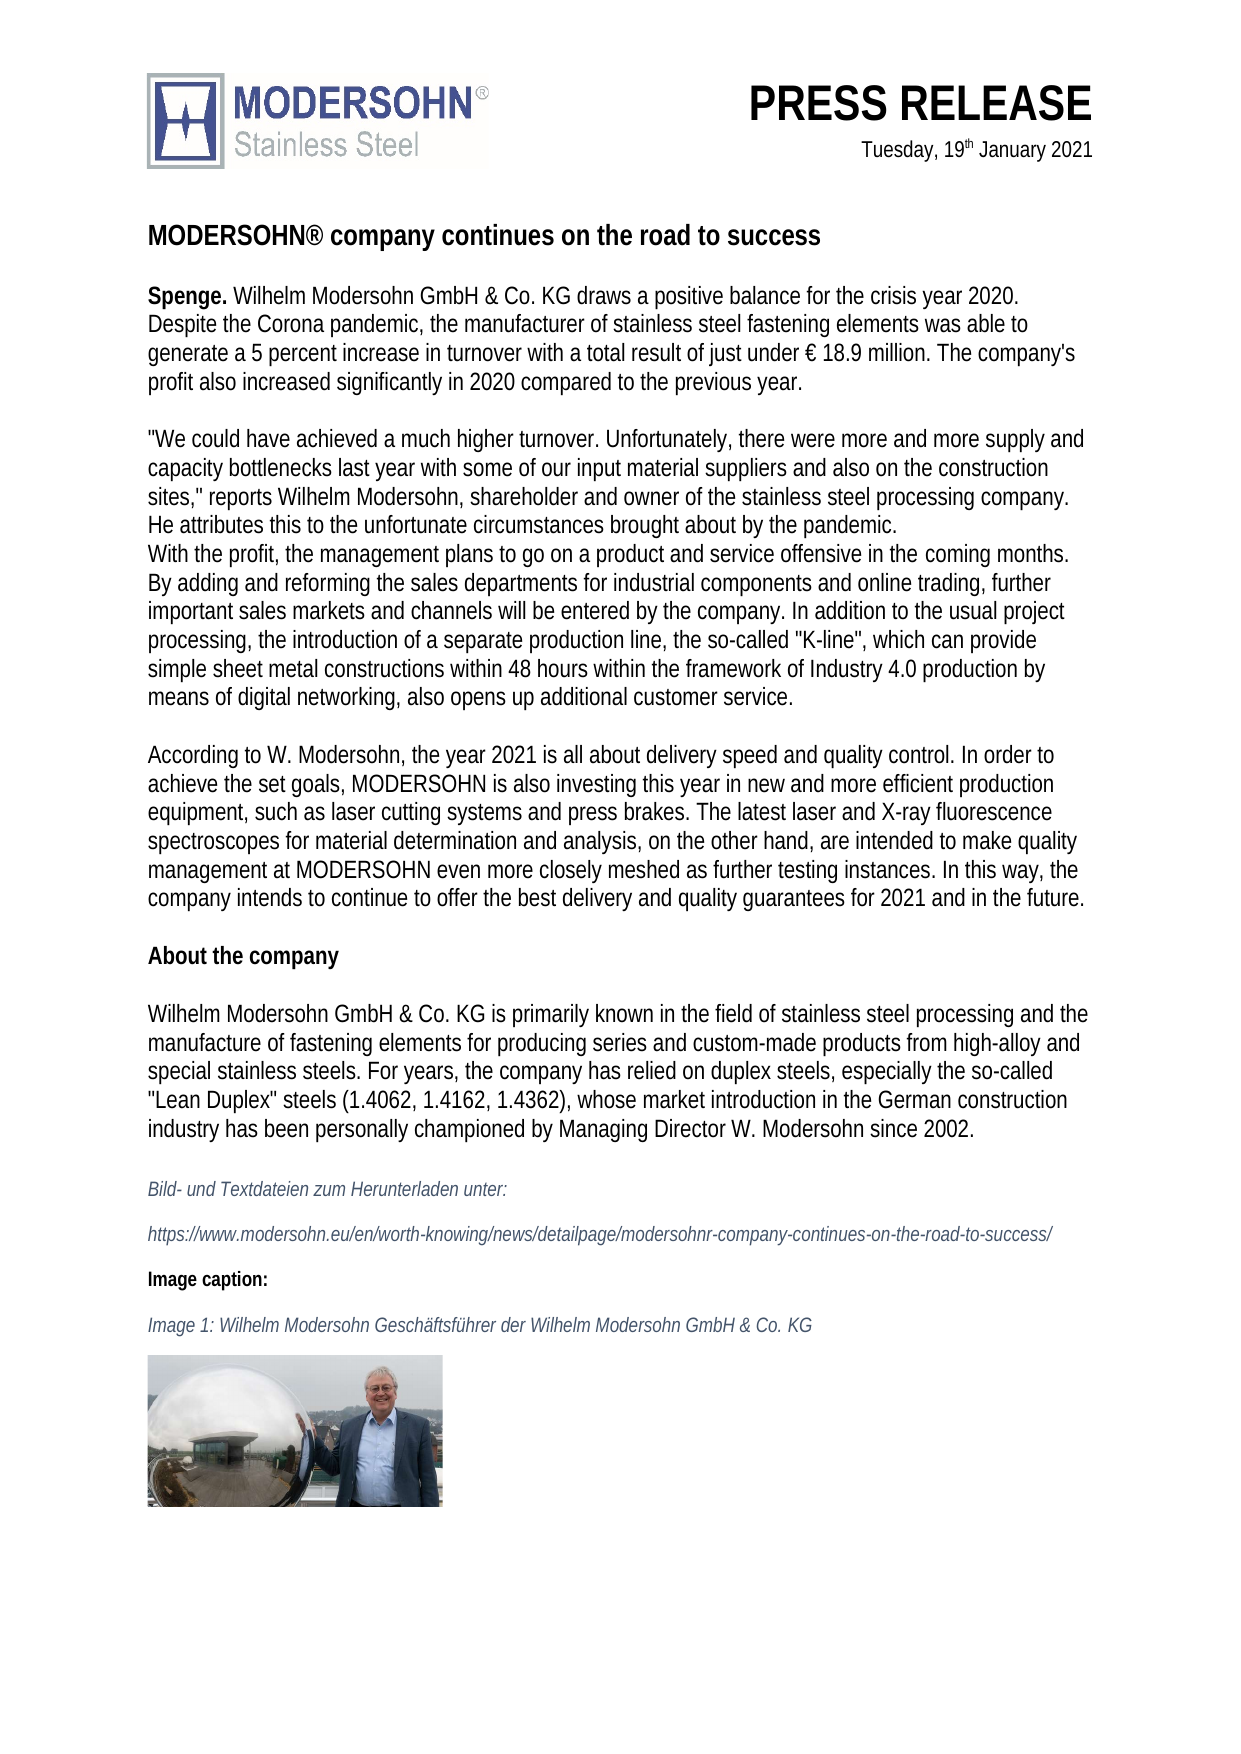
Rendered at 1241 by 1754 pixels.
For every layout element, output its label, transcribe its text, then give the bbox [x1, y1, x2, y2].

text Bild- und Textdateien zum Herunterladen unter: [148, 1177, 1093, 1201]
text Spenge. Wilhelm Modersohn GmbH & Co. KG draws a positive balance for the crisis year 2020. Despite the Corona pandemic, the manufacturer of stainless steel fastening elements was able to generate a 5 percent increase in turnover with a total result of just under € 18.9 million. The company's profit also increased significantly in 2020 compared to the previous year. [148, 281, 1093, 395]
picture [146, 73, 489, 169]
text Image 1: Wilhelm Modersohn Geschäftsführer der Wilhelm Modersohn GmbH & Co. KG [148, 1312, 1093, 1336]
picture [147, 1355, 443, 1507]
text Image caption: [148, 1267, 1093, 1291]
text According to W. Modersohn, the year 2021 is all about delivery speed and quality control. In order to achieve the set goals, MODERSOHN is also investing this year in new and more efficient production equipment, such as laser cutting systems and press brakes. The latest laser and X-ray fluorescence spectroscopes for material determination and analysis, on the other hand, are intended to make quality management at MODERSOHN even more closely meshed as further testing instances. In this way, the company intends to continue to offer the best delivery and quality guarantees for 2021 and in the future. [148, 740, 1093, 912]
text Wilhelm Modersohn GmbH & Co. KG is primarily known in the field of stainless steel processing and the manufacture of fastening elements for producing series and custom-made products from high-alloy and special stainless steels. For years, the company has relied on duplex steels, especially the so-called "Lean Duplex" steels (1.4062, 1.4162, 1.4362), whose market introduction in the German construction industry has been personally championed by Managing Director W. Modersohn since 2002. [148, 999, 1093, 1142]
subtitle MODERSOHN® company continues on the road to success [148, 218, 1093, 252]
text "We could have achieved a much higher turnover. Unfortunately, there were more and more supply and capacity bottlenecks last year with some of our input material suppliers and also on the construction sites," reports Wilhelm Modersohn, shareholder and owner of the stainless steel processing company. He attributes this to the unfortunate circumstances brought about by the pandemic. With the profit, the management plans to go on a product and service offensive in the coming months. By adding and reforming the sales departments for industrial components and online trading, further important sales markets and channels will be entered by the company. In addition to the usual project processing, the introduction of a separate production line, the so-called "K-line", which can provide simple sheet metal constructions within 48 hours within the framework of Industry 4.0 production by means of digital networking, also opens up additional customer service. [148, 424, 1093, 711]
text About the company [148, 941, 1093, 970]
text https://www.modersohn.eu/en/worth-knowing/news/detailpage/modersohnr-company-continues-on-the-road-to-success/ [148, 1222, 1093, 1246]
